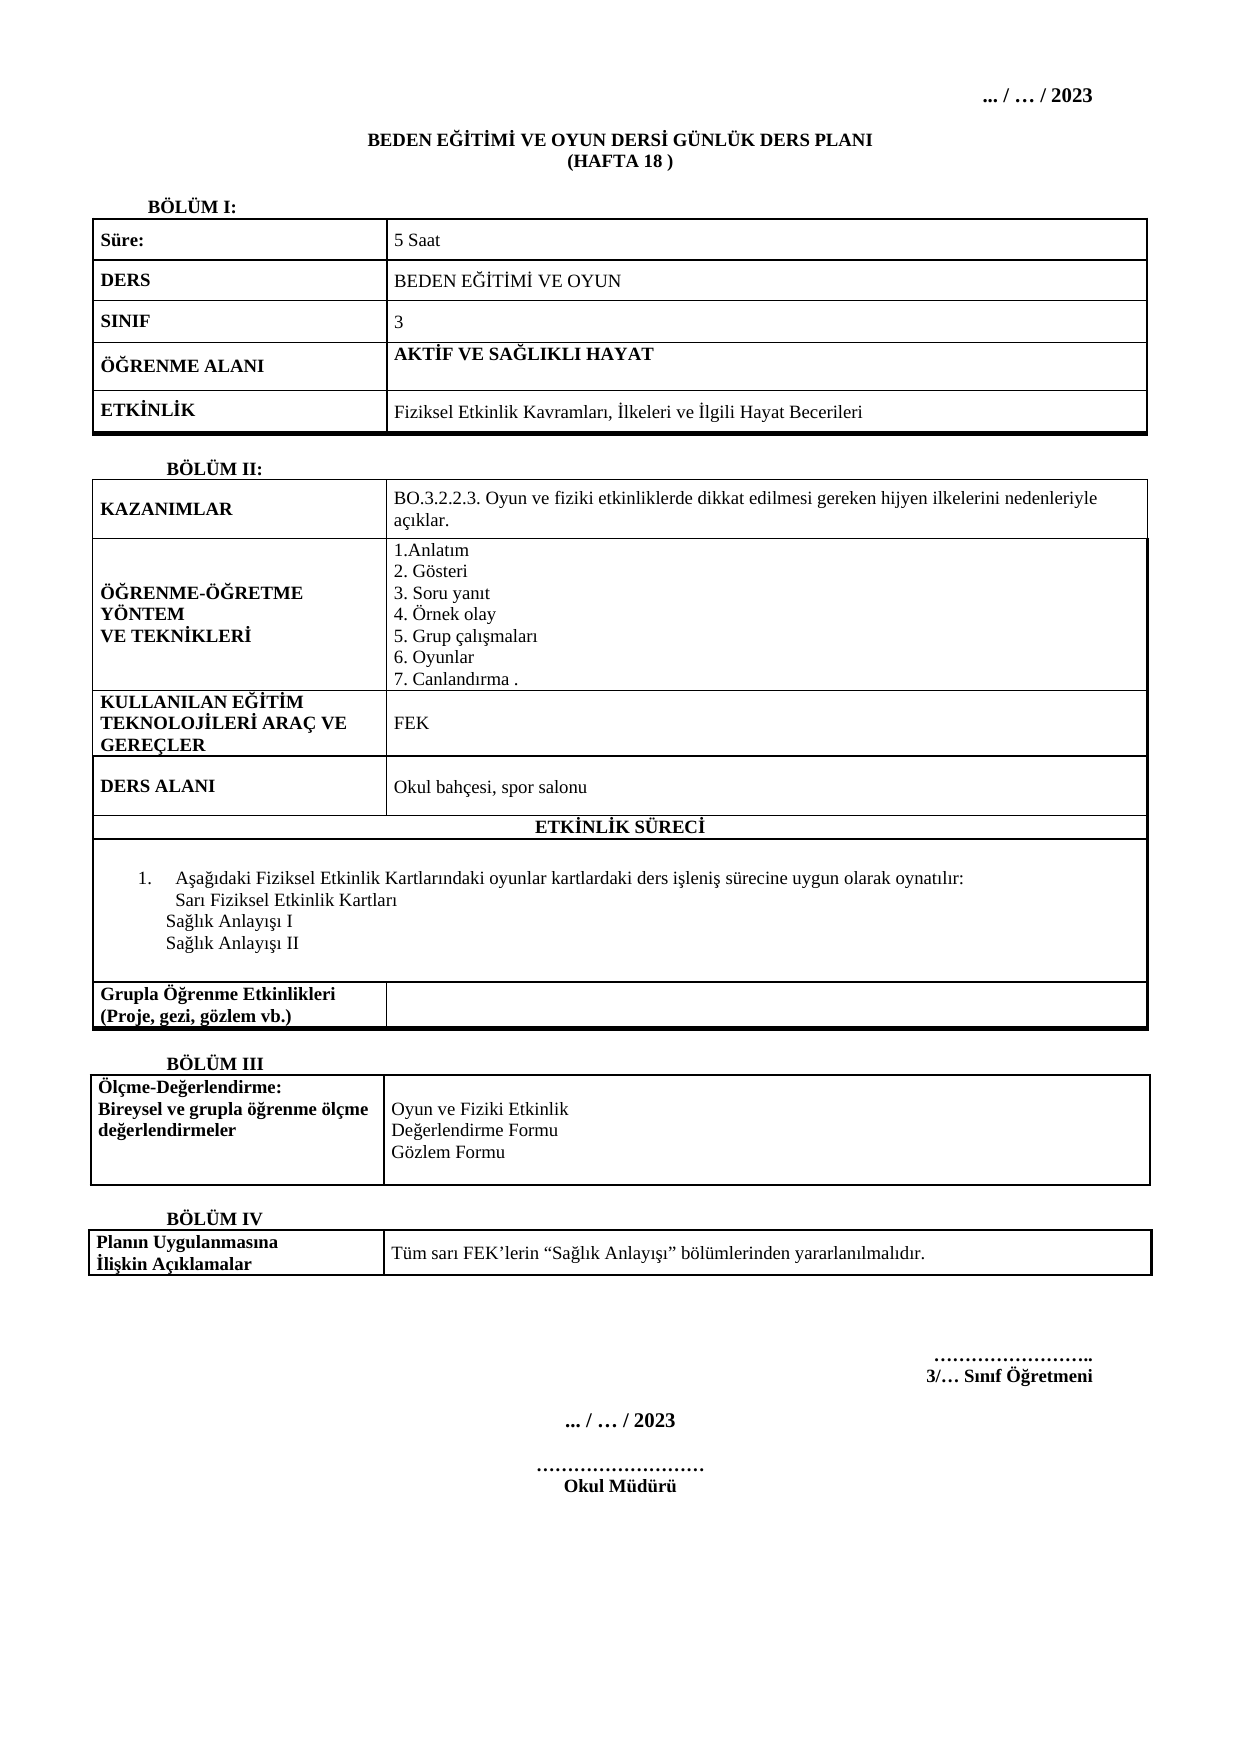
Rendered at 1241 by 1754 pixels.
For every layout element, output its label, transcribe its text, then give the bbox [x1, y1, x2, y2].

table_cell AKTİF VE SAĞLIKLI HAYAT [388, 343, 1146, 390]
subtitle BÖLÜM III [148, 1052, 1093, 1074]
table_header Tüm sarı FEK’lerin “Sağlık Anlayışı” bölümlerinden yararlanılmalıdır. [385, 1231, 1150, 1274]
table_cell SINIF [94, 301, 386, 342]
table_header KAZANIMLAR [93, 480, 386, 537]
text ... / … / 2023 [148, 83, 1093, 107]
table_cell DERS [94, 261, 386, 300]
table_cell Fiziksel Etkinlik Kavramları, İlkeleri ve İlgili Hayat Becerileri [388, 391, 1146, 431]
table_cell [387, 983, 1146, 1026]
table_cell FEK [387, 691, 1146, 755]
text ……………………… [148, 1454, 1093, 1475]
table_header Oyun ve Fiziki Etkinlik Değerlendirme Formu Gözlem Formu [385, 1076, 1149, 1184]
text BÖLÜM I: [148, 196, 1093, 218]
table_cell ETKİNLİK SÜRECİ [94, 816, 1146, 838]
table_header Ölçme-Değerlendirme: Bireysel ve grupla öğrenme ölçme değerlendirmeler [92, 1076, 383, 1184]
table_cell Grupla Öğrenme Etkinlikleri (Proje, gezi, gözlem vb.) [94, 983, 386, 1026]
table_cell 1.Anlatım 2. Gösteri 3. Soru yanıt 4. Örnek olay 5. Grup çalışmaları 6. Oyunlar 7. Canlandırma . [387, 539, 1146, 689]
table_cell ÖĞRENME ALANI [94, 343, 386, 390]
table_cell ÖĞRENME-ÖĞRETME YÖNTEM VE TEKNİKLERİ [93, 539, 386, 689]
text BÖLÜM II: [148, 457, 1093, 479]
table_header 5 Saat [388, 220, 1146, 259]
table_cell BEDEN EĞİTİMİ VE OYUN [388, 261, 1146, 300]
text ... / … / 2023 [148, 1408, 1093, 1432]
table_cell KULLANILAN EĞİTİM TEKNOLOJİLERİ ARAÇ VE GEREÇLER [93, 691, 386, 755]
table_cell ETKİNLİK [94, 391, 386, 431]
text Okul Müdürü [148, 1475, 1093, 1497]
subtitle BÖLÜM IV [148, 1207, 1093, 1229]
table_header BO.3.2.2.3. Oyun ve fiziki etkinliklerde dikkat edilmesi gereken hijyen ilkelerini nedenleriyle açıklar. [387, 480, 1147, 537]
table_header Süre: [94, 220, 386, 259]
table_cell DERS ALANI [94, 757, 386, 815]
text (HAFTA 18 ) [148, 150, 1093, 172]
text BEDEN EĞİTİMİ VE OYUN DERSİ GÜNLÜK DERS PLANI [148, 129, 1093, 150]
table_cell Aşağıdaki Fiziksel Etkinlik Kartlarındaki oyunlar kartlardaki ders işleniş sürecine uygun olarak oynatılır: Sarı Fiziksel Etkinlik Kartları Sağlık Anlayışı I Sağlık Anlayışı II [94, 840, 1146, 981]
text 3/… Sınıf Öğretmeni [148, 1365, 1093, 1387]
table_header Planın Uygulanmasına İlişkin Açıklamalar [90, 1231, 383, 1274]
text …………………….. [148, 1343, 1093, 1365]
table_cell Okul bahçesi, spor salonu [387, 757, 1146, 815]
table_cell 3 [388, 301, 1146, 342]
